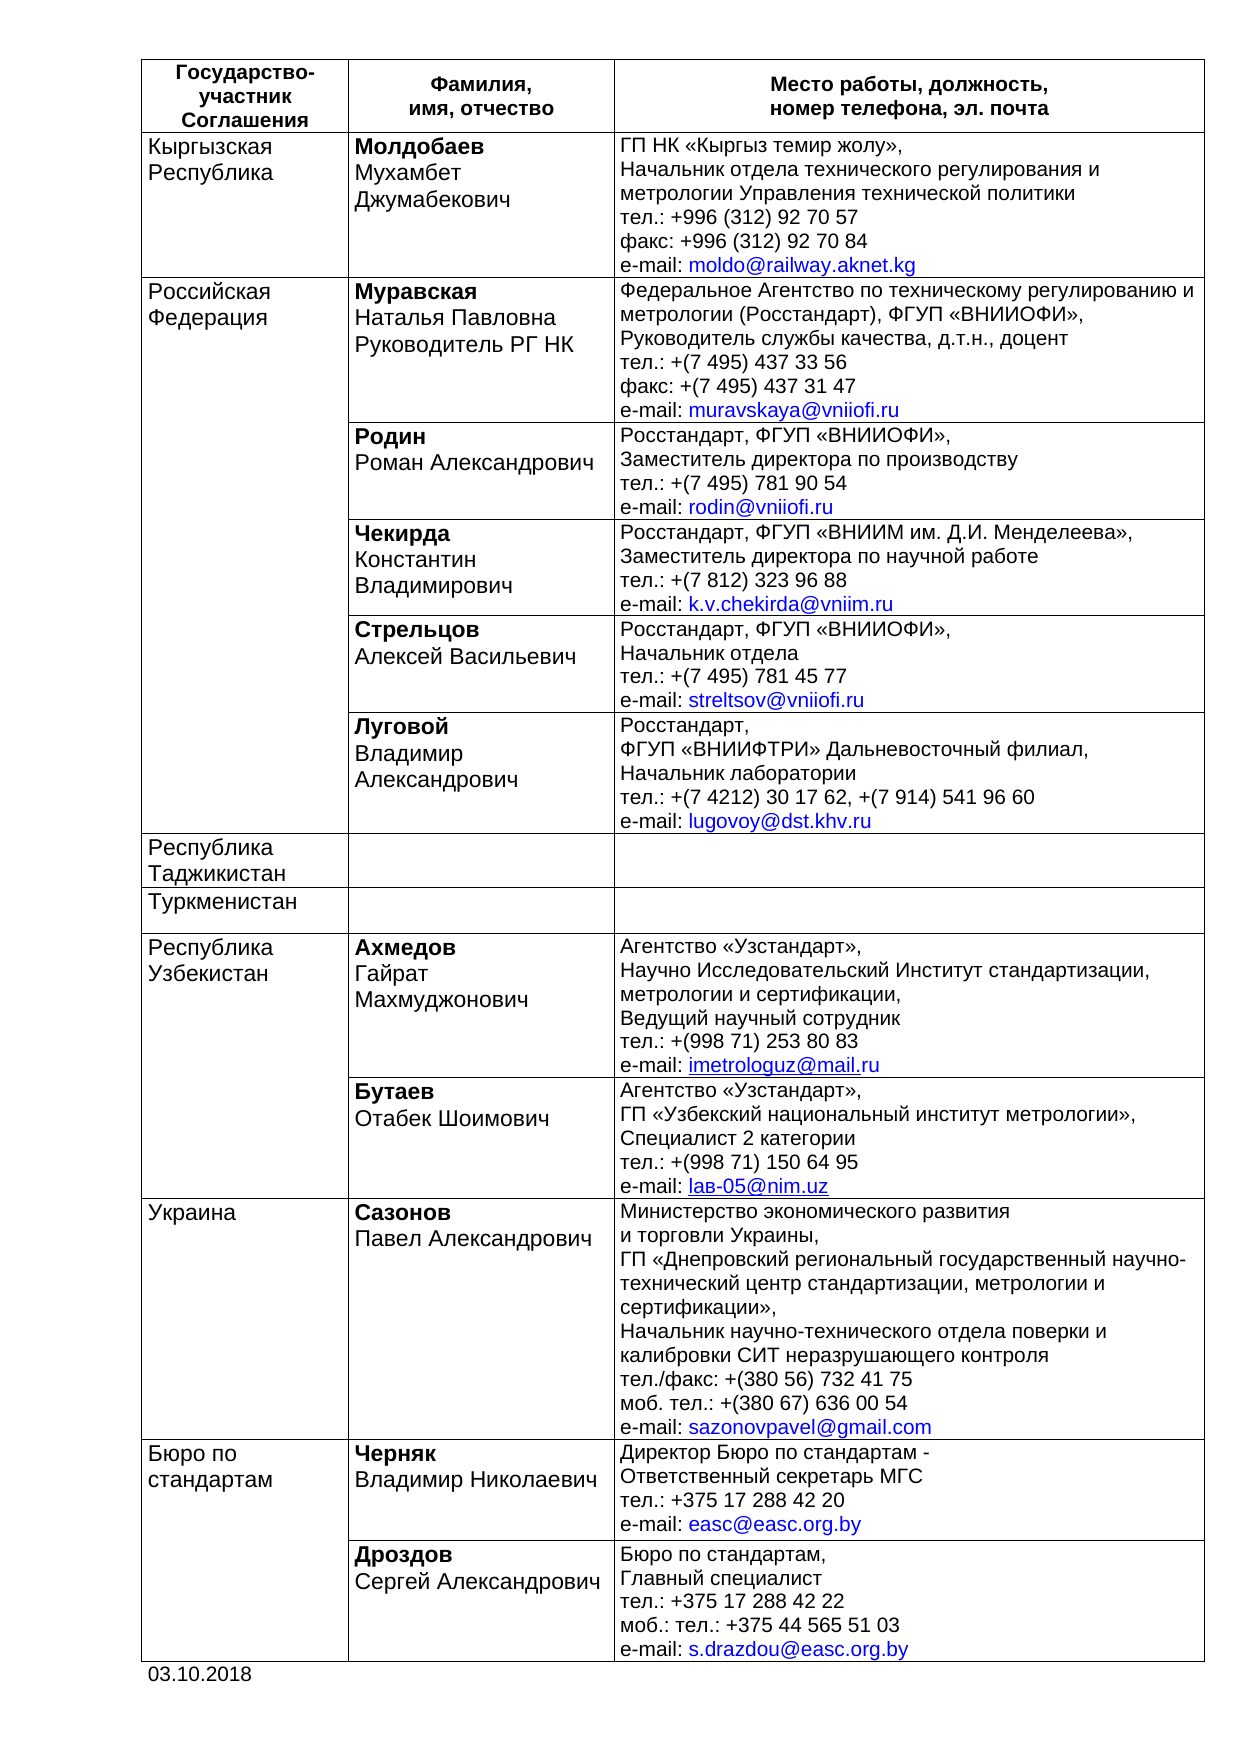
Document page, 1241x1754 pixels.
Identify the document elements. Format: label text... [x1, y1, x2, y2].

table_cell ГП НК «Кыргыз темир жолу», Начальник отдела технического регулирования и метрологии Управления технической политики тел.: +996 (312) 92 70 57 факс: +996 (312) 92 70 84 e-mail: moldo@railway.aknet.kg [615, 133, 1204, 277]
table_cell Чекирда Константин Владимирович [349, 520, 614, 615]
table_cell Луговой Владимир Александрович [349, 713, 614, 833]
table_cell Родин Роман Александрович [349, 423, 614, 518]
table_cell Агентство «Узстандарт», ГП «Узбекский национальный институт метрологии», Специалист 2 категории тел.: +(998 71) 150 64 95 е-mail: lав-05@nim.uz [615, 1078, 1204, 1198]
table_cell Ахмедов Гайрат Махмуджонович [349, 934, 614, 1077]
table_cell Агентство «Узстандарт», Научно Исследовательский Институт стандартизации, метрологии и сертификации, Ведущий научный сотрудник тел.: +(998 71) 253 80 83 е-mail: imetrologuz@mail.ru [615, 934, 1204, 1077]
table_cell Молдобаев Мухамбет Джумабекович [349, 133, 614, 277]
table_header Фамилия, имя, отчество [349, 60, 614, 132]
table_cell [349, 834, 614, 887]
table_cell Бюро по стандартам, Главный специалист тел.: +375 17 288 42 22 моб.: тел.: +375 44 565 51 03 e-mail: s.drazdou@easc.org.by [615, 1541, 1204, 1661]
table_cell Муравская Наталья Павловна Руководитель РГ НК [349, 278, 614, 422]
table_header Место работы, должность, номер телефона, эл. почта [615, 60, 1204, 132]
table_cell [615, 888, 1204, 932]
table_cell Республика Узбекистан [142, 934, 348, 1198]
table_cell Черняк Владимир Николаевич [349, 1440, 614, 1540]
table_cell Росстандарт, ФГУП «ВНИИОФИ», Начальник отдела тел.: +(7 495) 781 45 77 е-mail: streltsov@vniiofi.ru [615, 616, 1204, 712]
table_cell Стрельцов Алексей Васильевич [349, 616, 614, 712]
table_cell Сазонов Павел Александрович [349, 1199, 614, 1439]
table_cell Российская Федерация [142, 278, 348, 833]
table_cell Министерство экономического развития и торговли Украины, ГП «Днепровский региональный государственный научно-технический центр стандартизации, метрологии и сертификации», Начальник научно-технического отдела поверки и калибровки СИТ неразрушающего контроля тел./факс: +(380 56) 732 41 75 моб. тел.: +(380 67) 636 00 54 e-mail: sazonovpavel@gmail.com [615, 1199, 1204, 1439]
table_cell Росстандарт, ФГУП «ВНИИФТРИ» Дальневосточный филиал, Начальник лаборатории тел.: +(7 4212) 30 17 62, +(7 914) 541 96 60 е-mail: lugovoy@dst.khv.ru [615, 713, 1204, 833]
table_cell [142, 133, 348, 277]
table_cell [349, 888, 614, 932]
table_cell Федеральное Агентство по техническому регулированию и метрологии (Росстандарт), ФГУП «ВНИИОФИ», Руководитель службы качества, д.т.н., доцент тел.: +(7 495) 437 33 56 факс: +(7 495) 437 31 47 е-mail: muravskaya@vniiofi.ru [615, 278, 1204, 422]
table_cell Республика Таджикистан [142, 834, 348, 887]
table_header Государство-участник Соглашения [142, 60, 348, 132]
table_cell Росстандарт, ФГУП «ВНИИОФИ», Заместитель директора по производству тел.: +(7 495) 781 90 54 е-mail: rodin@vniiofi.ru [615, 423, 1204, 518]
table_cell Бюро по стандартам [142, 1440, 348, 1661]
table_cell Директор Бюро по стандартам - Ответственный секретарь МГС тел.: +375 17 288 42 20 е-mail: easc@easc.org.by [615, 1440, 1204, 1540]
table_cell Росстандарт, ФГУП «ВНИИМ им. Д.И. Менделеева», Заместитель директора по научной работе тел.: +(7 812) 323 96 88 е-mail: k.v.chekirda@vniim.ru [615, 520, 1204, 615]
table_cell Туркменистан [142, 888, 348, 932]
table_cell [615, 834, 1204, 887]
table_cell Дроздов Сергей Александрович [349, 1541, 614, 1661]
table_cell Украина [142, 1199, 348, 1439]
text 03.10.2018 [148, 1662, 1181, 1686]
table_cell Бутаев Отабек Шоимович [349, 1078, 614, 1198]
